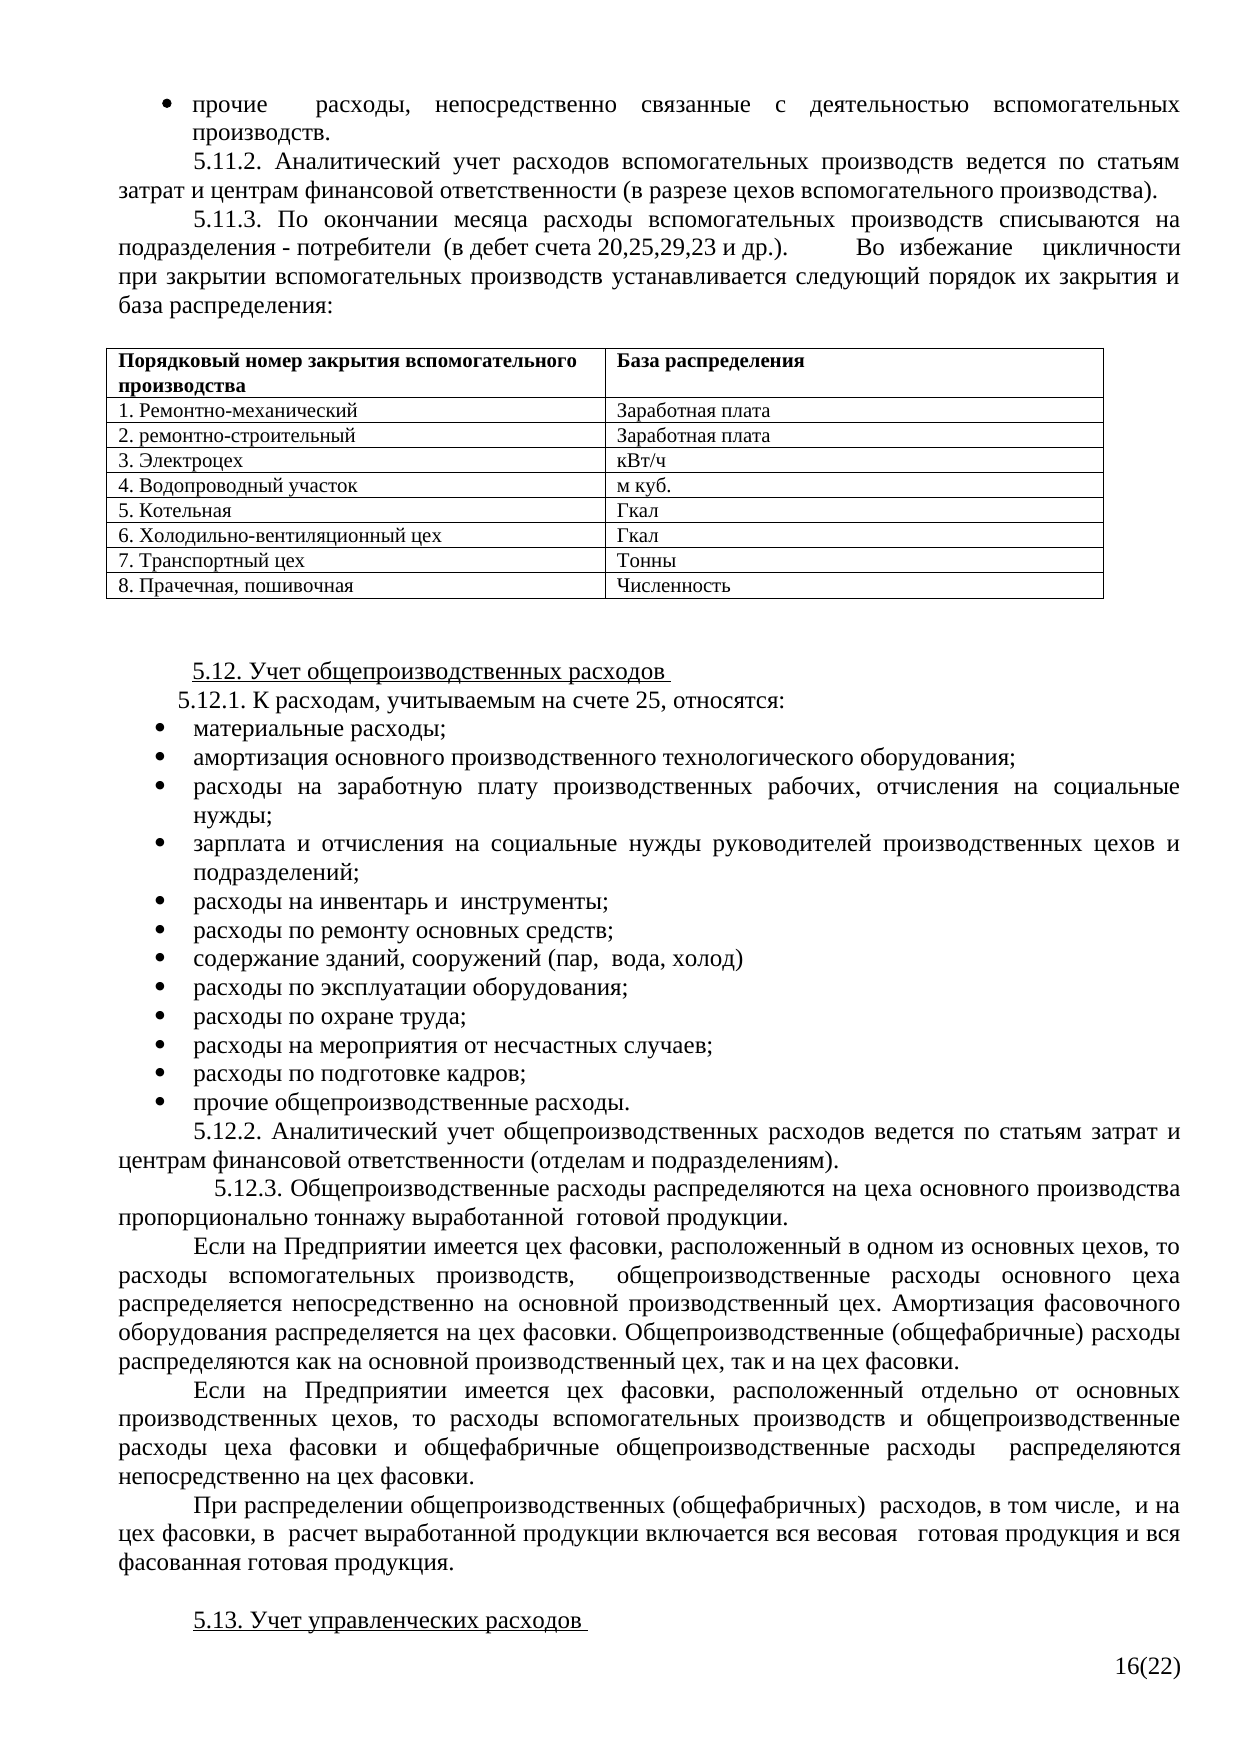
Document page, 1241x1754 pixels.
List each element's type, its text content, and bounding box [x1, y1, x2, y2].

table_cell Гкал [606, 498, 1103, 522]
table_cell Заработная плата [606, 423, 1103, 447]
text 5.11.3. По окончании месяца расходы вспомогательных производств списываются на подразделения - потребители (в дебет счета 20,25,29,23 и др.). Во избежание цикличности при закрытии вспомогательных производств устанавливается следующий порядок их закрытия и база распределения: [118, 204, 1181, 319]
table_cell 5. Котельная [107, 498, 605, 522]
table_cell кВт/ч [606, 448, 1103, 472]
list расходы по охране труда; [156, 1001, 1181, 1030]
list прочие расходы, непосредственно связанные с деятельностью вспомогательных производств. [162, 89, 1181, 146]
table_cell м куб. [606, 473, 1103, 497]
text 5.12.1. К расходам, учитываемым на счете 25, относятся: [118, 685, 1181, 713]
text Если на Предприятии имеется цех фасовки, расположенный отдельно от основных производственных цехов, то расходы вспомогательных производств и общепроизводственные расходы цеха фасовки и общефабричные общепроизводственные расходы распределяются непосредственно на цех фасовки. [118, 1375, 1181, 1490]
list амортизация основного производственного технологического оборудования; [156, 742, 1181, 771]
text При распределении общепроизводственных (общефабричных) расходов, в том числе, и на цех фасовки, в расчет выработанной продукции включается вся весовая готовая продукция и вся фасованная готовая продукция. [118, 1490, 1181, 1576]
text Если на Предприятии имеется цех фасовки, расположенный в одном из основных цехов, то расходы вспомогательных производств, общепроизводственные расходы основного цеха распределяется непосредственно на основной производственный цех. Амортизация фасовочного оборудования распределяется на цех фасовки. Общепроизводственные (общефабричные) расходы распределяются как на основной производственный цех, так и на цех фасовки. [118, 1231, 1181, 1375]
text 5.11.2. Аналитический учет расходов вспомогательных производств ведется по статьям затрат и центрам финансовой ответственности (в разрезе цехов вспомогательного производства). [118, 146, 1181, 204]
table_cell Гкал [606, 523, 1103, 547]
text 5.12.3. Общепроизводственные расходы распределяются на цеха основного производства пропорционально тоннажу выработанной готовой продукции. [118, 1173, 1181, 1231]
table_header Порядковый номер закрытия вспомогательного производства [107, 349, 605, 397]
table_cell 4. Водопроводный участок [107, 473, 605, 497]
table_cell 1. Ремонтно-механический [107, 398, 605, 422]
list материальные расходы; [156, 713, 1181, 742]
table_header База распределения [606, 349, 1103, 397]
list расходы по эксплуатации оборудования; [156, 972, 1181, 1001]
text 5.13. Учет управленческих расходов [118, 1605, 1181, 1633]
list расходы на инвентарь и инструменты; [156, 886, 1181, 915]
table_cell 6. Холодильно-вентиляционный цех [107, 523, 605, 547]
table_cell Заработная плата [606, 398, 1103, 422]
text 5.12. Учет общепроизводственных расходов [118, 656, 1181, 685]
list расходы по ремонту основных средств; [156, 915, 1181, 943]
table_cell 7. Транспортный цех [107, 548, 605, 572]
text 5.12.2. Аналитический учет общепроизводственных расходов ведется по статьям затрат и центрам финансовой ответственности (отделам и подразделениям). [118, 1116, 1181, 1173]
list расходы на мероприятия от несчастных случаев; [156, 1030, 1181, 1058]
list содержание зданий, сооружений (пар, вода, холод) [156, 943, 1181, 972]
list расходы на заработную плату производственных рабочих, отчисления на социальные нужды; [156, 771, 1181, 828]
list расходы по подготовке кадров; [156, 1058, 1181, 1087]
table_cell 3. Электроцех [107, 448, 605, 472]
list зарплата и отчисления на социальные нужды руководителей производственных цехов и подразделений; [156, 828, 1181, 886]
table_cell Численность [606, 573, 1103, 597]
table_cell 8. Прачечная, пошивочная [107, 573, 605, 597]
list прочие общепроизводственные расходы. [156, 1087, 1181, 1116]
table_cell 2. ремонтно-строительный [107, 423, 605, 447]
table_cell Тонны [606, 548, 1103, 572]
